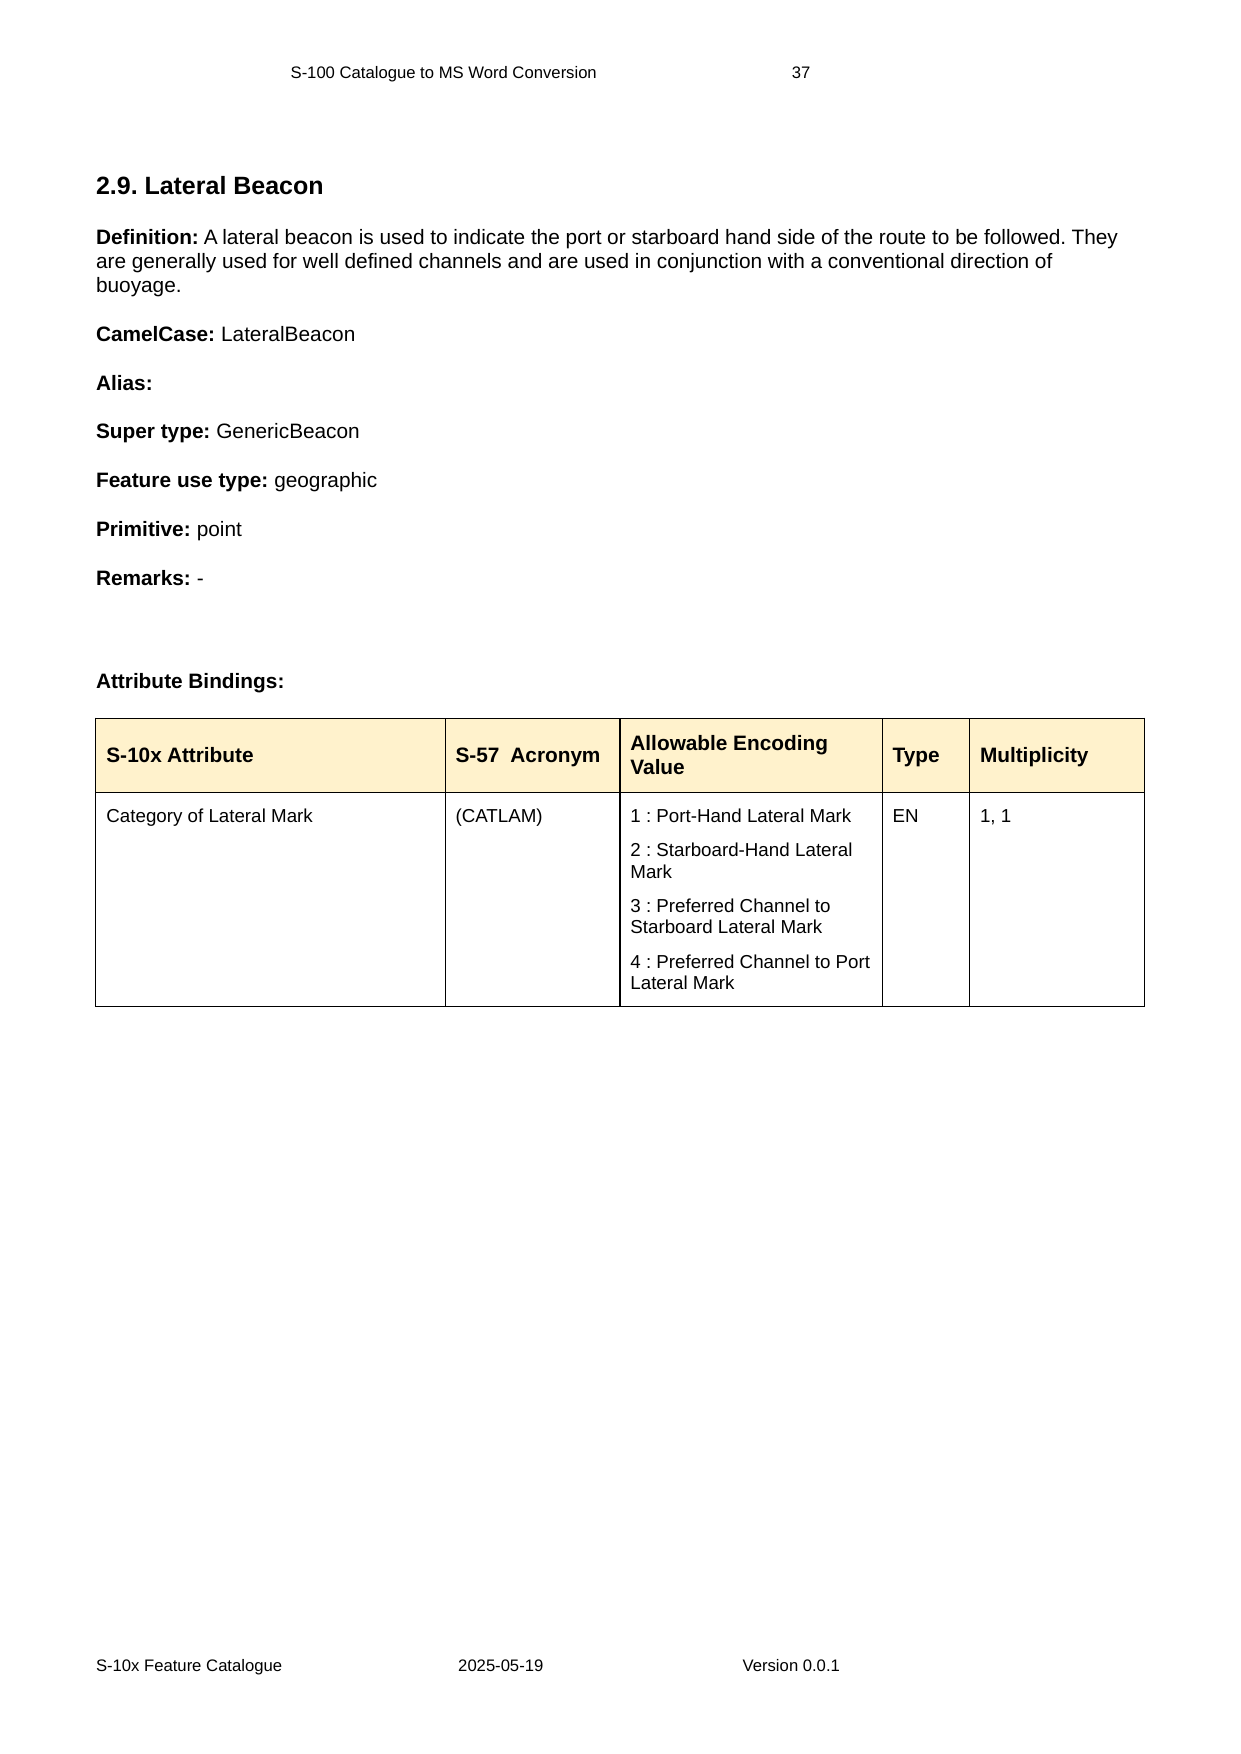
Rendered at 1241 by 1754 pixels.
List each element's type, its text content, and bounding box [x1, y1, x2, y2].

text CamelCase: LateralBeacon [96, 321, 1144, 345]
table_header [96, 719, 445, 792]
text 2.9. Lateral Beacon [96, 171, 1144, 199]
text Primitive: point [96, 517, 1144, 541]
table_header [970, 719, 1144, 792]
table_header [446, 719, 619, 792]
text Attribute Bindings: [96, 669, 1144, 693]
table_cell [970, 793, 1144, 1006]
text Super type: GenericBeacon [96, 419, 1144, 443]
text Alias: [96, 370, 1144, 394]
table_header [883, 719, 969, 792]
text Remarks: - [96, 566, 1144, 590]
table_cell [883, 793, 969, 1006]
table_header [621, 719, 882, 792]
text Feature use type: geographic [96, 468, 1144, 492]
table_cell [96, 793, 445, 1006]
text Definition: A lateral beacon is used to indicate the port or starboard hand side of the route to be followed. They are generally used for well defined channels and are used in conjunction with a conventional direction of buoyage. [96, 224, 1144, 296]
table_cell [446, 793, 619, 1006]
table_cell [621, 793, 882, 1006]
